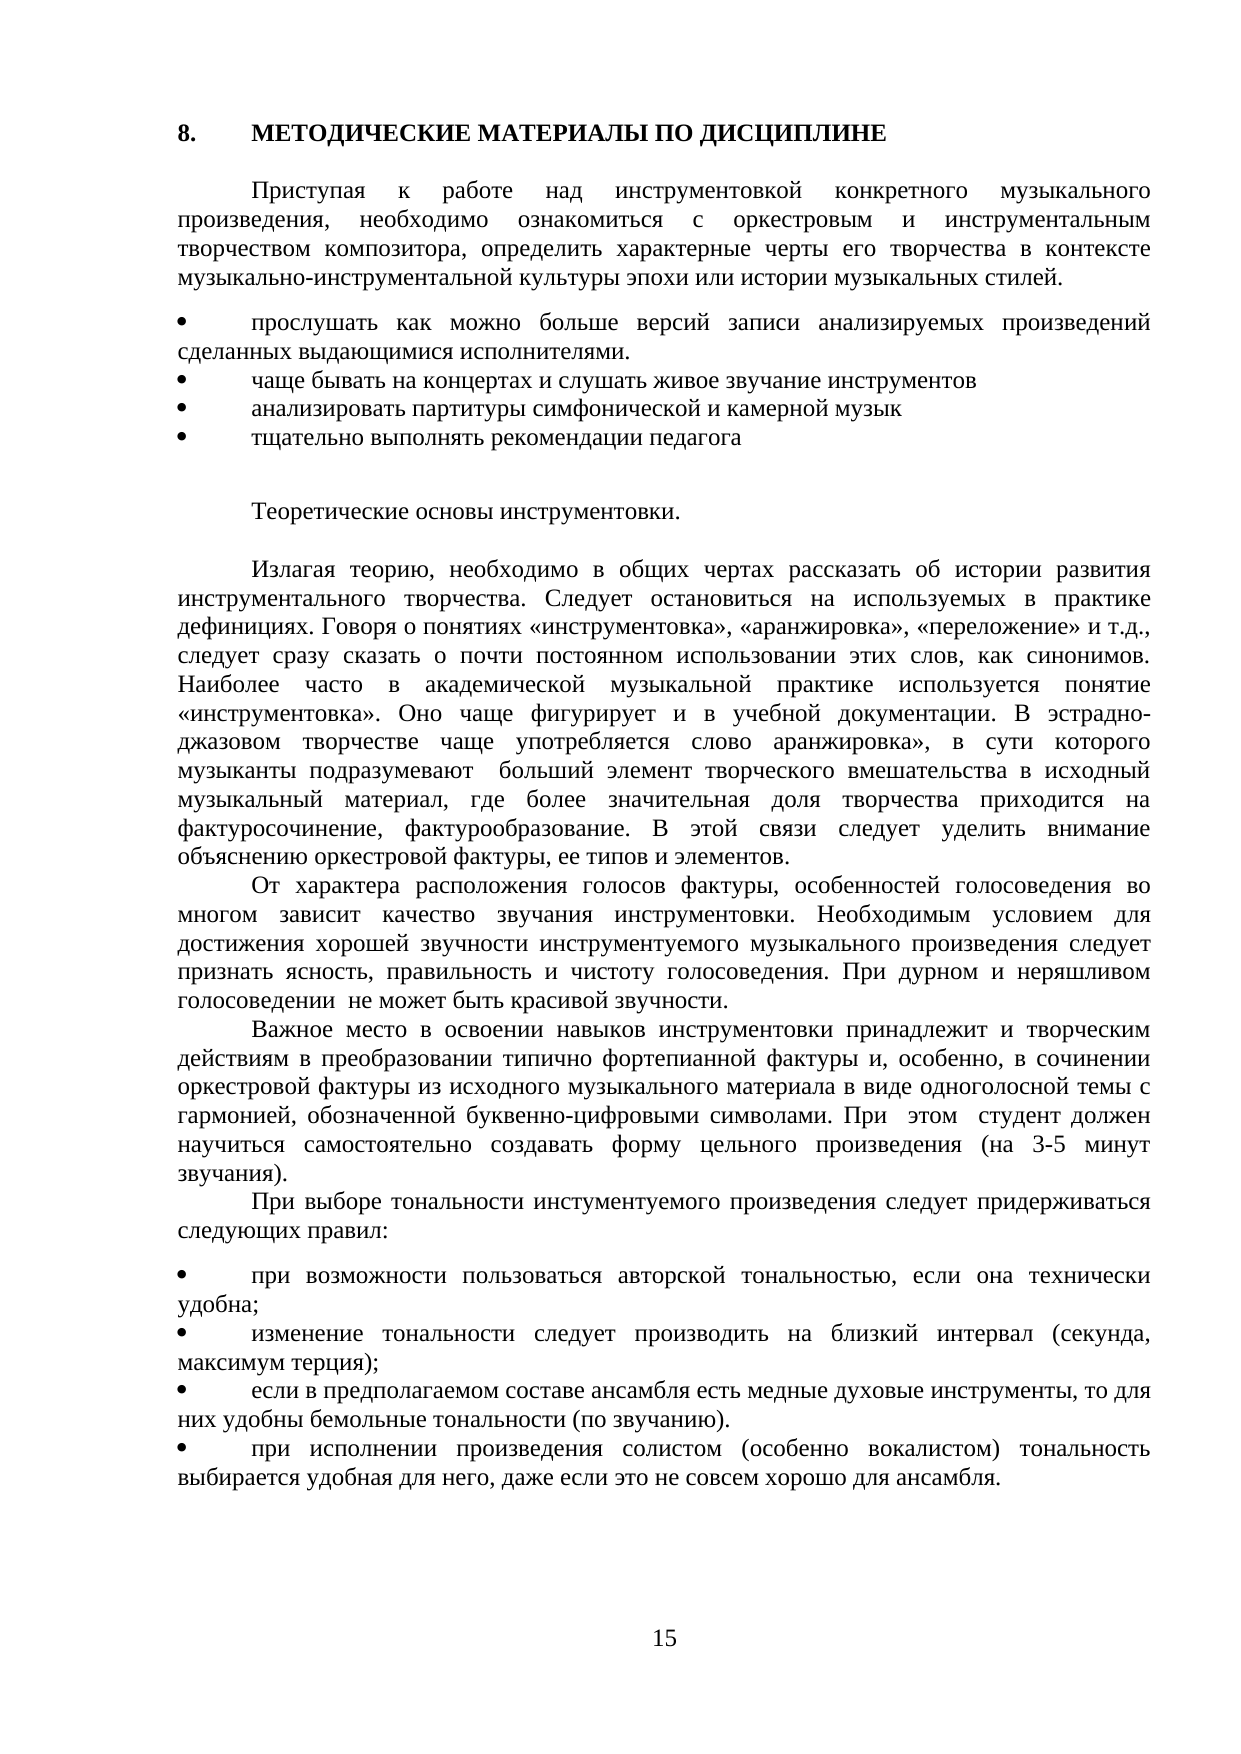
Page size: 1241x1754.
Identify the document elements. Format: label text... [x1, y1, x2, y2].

text Приступая к работе над инструментовкой конкретного музыкального произведения, необходимо ознакомиться с оркестровым и инструментальным творчеством композитора, определить характерные черты его творчества в контексте музыкально-инструментальной культуры эпохи или истории музыкальных стилей. [177, 176, 1152, 291]
text Теоретические основы инструментовки. [177, 496, 1152, 525]
text Важное место в освоении навыков инструментовки принадлежит и творческим действиям в преобразовании типично фортепианной фактуры и, особенно, в сочинении оркестровой фактуры из исходного музыкального материала в виде одноголосной темы с гармонией, обозначенной буквенно-цифровыми символами. При этом студент должен научиться самостоятельно создавать форму цельного произведения (на 3-5 минут звучания). [177, 1014, 1152, 1186]
text Излагая теорию, необходимо в общих чертах рассказать об истории развития инструментального творчества. Следует остановиться на используемых в практике дефинициях. Говоря о понятиях «инструментовка», «аранжировка», «переложение» и т.д., следует сразу сказать о почти постоянном использовании этих слов, как синонимов. Наиболее часто в академической музыкальной практике используется понятие «инструментовка». Оно чаще фигурирует и в учебной документации. В эстрадно-джазовом творчестве чаще употребляется слово аранжировка», в сути которого музыканты подразумевают больший элемент творческого вмешательства в исходный музыкальный материал, где более значительная доля творчества приходится на фактуросочинение, фактурообразование. В этой связи следует уделить внимание объяснению оркестровой фактуры, ее типов и элементов. [177, 554, 1152, 870]
list прослушать как можно больше версий записи анализируемых произведений сделанных выдающимися исполнителями. [177, 307, 1152, 365]
list чаще бывать на концертах и слушать живое звучание инструментов [177, 365, 1152, 393]
list тщательно выполнять рекомендации педагога [177, 422, 1152, 451]
list если в предполагаемом составе ансамбля есть медные духовые инструменты, то для них удобны бемольные тональности (по звучанию). [177, 1376, 1152, 1433]
text При выборе тональности инстументуемого произведения следует придерживаться следующих правил: [177, 1186, 1152, 1244]
subtitle МЕТОДИЧЕСКИЕ МАТЕРИАЛЫ ПО ДИСЦИПЛИНЕ [177, 118, 1152, 147]
list анализировать партитуры симфонической и камерной музык [177, 393, 1152, 422]
list при возможности пользоваться авторской тональностью, если она технически удобна; [177, 1261, 1152, 1318]
list при исполнении произведения солистом (особенно вокалистом) тональность выбирается удобная для него, даже если это не совсем хорошо для ансамбля. [177, 1433, 1152, 1491]
text От характера расположения голосов фактуры, особенностей голосоведения во многом зависит качество звучания инструментовки. Необходимым условием для достижения хорошей звучности инструментуемого музыкального произведения следует признать ясность, правильность и чистоту голосоведения. При дурном и неряшливом голосоведении не может быть красивой звучности. [177, 870, 1152, 1014]
list изменение тональности следует производить на близкий интервал (секунда, максимум терция); [177, 1318, 1152, 1376]
